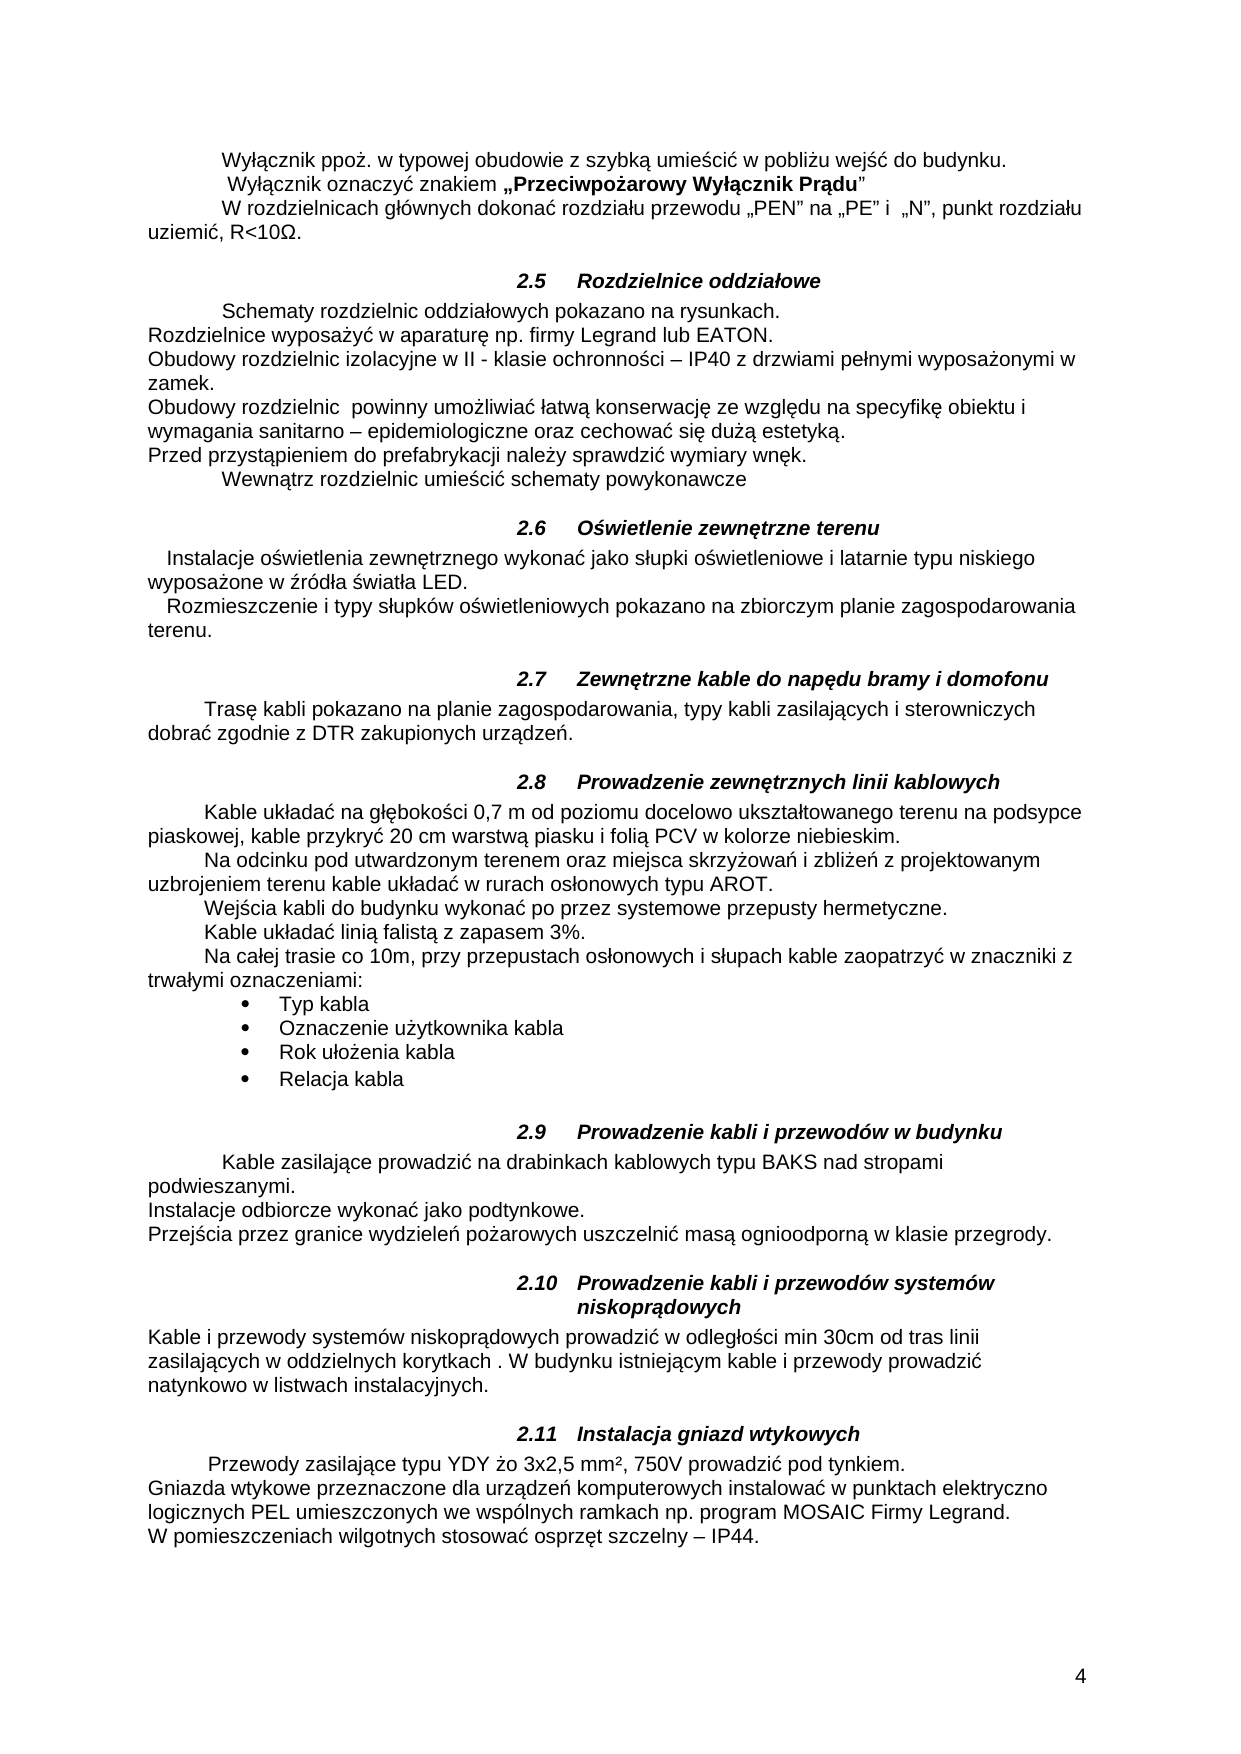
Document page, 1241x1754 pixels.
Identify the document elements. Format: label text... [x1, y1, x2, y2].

text Wewnątrz rozdzielnic umieścić schematy powykonawcze [148, 466, 1087, 490]
text Gniazda wtykowe przeznaczone dla urządzeń komputerowych instalować w punktach elektryczno logicznych PEL umieszczonych we wspólnych ramkach np. program MOSAIC Firmy Legrand. [148, 1476, 1087, 1524]
text Przejścia przez granice wydzieleń pożarowych uszczelnić masą ognioodporną w klasie przegrody. [148, 1222, 1087, 1246]
list Typ kabla [242, 991, 1087, 1015]
subtitle Rozdzielnice oddziałowe [517, 268, 1087, 292]
subtitle Prowadzenie kabli i przewodów systemów niskoprądowych [517, 1271, 1087, 1319]
subtitle Instalacja gniazd wtykowych [517, 1422, 1087, 1446]
text Na odcinku pod utwardzonym terenem oraz miejsca skrzyżowań i zbliżeń z projektowanym uzbrojeniem terenu kable układać w rurach osłonowych typu AROT. [148, 848, 1087, 896]
list Relacja kabla [241, 1067, 1087, 1091]
subtitle Prowadzenie kabli i przewodów w budynku [517, 1120, 1087, 1144]
text Wyłącznik oznaczyć znakiem „Przeciwpożarowy Wyłącznik Prądu” [148, 172, 1087, 196]
text Rozmieszczenie i typy słupków oświetleniowych pokazano na zbiorczym planie zagospodarowania terenu. [148, 593, 1087, 641]
text Wejścia kabli do budynku wykonać po przez systemowe przepusty hermetyczne. [148, 896, 1087, 919]
text Instalacje oświetlenia zewnętrznego wykonać jako słupki oświetleniowe i latarnie typu niskiego wyposażone w źródła światła LED. [148, 546, 1087, 593]
text Instalacje odbiorcze wykonać jako podtynkowe. [148, 1198, 1087, 1222]
text Na całej trasie co 10m, przy przepustach osłonowych i słupach kable zaopatrzyć w znaczniki z trwałymi oznaczeniami: [148, 943, 1087, 991]
list Rok ułożenia kabla [241, 1039, 1087, 1063]
text Wyłącznik ppoż. w typowej obudowie z szybką umieścić w pobliżu wejść do budynku. [148, 148, 1087, 172]
text W pomieszczeniach wilgotnych stosować osprzęt szczelny – IP44. [148, 1524, 1087, 1548]
text Przed przystąpieniem do prefabrykacji należy sprawdzić wymiary wnęk. [148, 442, 1087, 466]
text Obudowy rozdzielnic izolacyjne w II - klasie ochronności – IP40 z drzwiami pełnymi wyposażonymi w zamek. [148, 347, 1087, 394]
subtitle Zewnętrzne kable do napędu bramy i domofonu [517, 666, 1087, 690]
subtitle Prowadzenie zewnętrznych linii kablowych [517, 769, 1087, 793]
subtitle Oświetlenie zewnętrzne terenu [517, 515, 1087, 539]
text Schematy rozdzielnic oddziałowych pokazano na rysunkach. [148, 299, 1087, 323]
text Kable i przewody systemów niskoprądowych prowadzić w odległości min 30cm od tras linii zasilających w oddzielnych korytkach . W budynku istniejącym kable i przewody prowadzić natynkowo w listwach instalacyjnych. [148, 1325, 1087, 1397]
text Przewody zasilające typu YDY żo 3x2,5 mm², 750V prowadzić pod tynkiem. [148, 1452, 1087, 1476]
text Kable zasilające prowadzić na drabinkach kablowych typu BAKS nad stropami podwieszanymi. [148, 1150, 1087, 1198]
text Kable układać na głębokości 0,7 m od poziomu docelowo ukształtowanego terenu na podsypce piaskowej, kable przykryć 20 cm warstwą piasku i folią PCV w kolorze niebieskim. [148, 800, 1087, 848]
list Oznaczenie użytkownika kabla [242, 1015, 1087, 1039]
text Kable układać linią falistą z zapasem 3%. [148, 919, 1087, 943]
text W rozdzielnicach głównych dokonać rozdziału przewodu „PEN” na „PE” i „N”, punkt rozdziału uziemić, R<10Ω. [148, 196, 1087, 243]
text Obudowy rozdzielnic powinny umożliwiać łatwą konserwację ze względu na specyfikę obiektu i wymagania sanitarno – epidemiologiczne oraz cechować się dużą estetyką. [148, 394, 1087, 442]
text Rozdzielnice wyposażyć w aparaturę np. firmy Legrand lub EATON. [148, 323, 1087, 347]
text Trasę kabli pokazano na planie zagospodarowania, typy kabli zasilających i sterowniczych dobrać zgodnie z DTR zakupionych urządzeń. [148, 697, 1087, 744]
